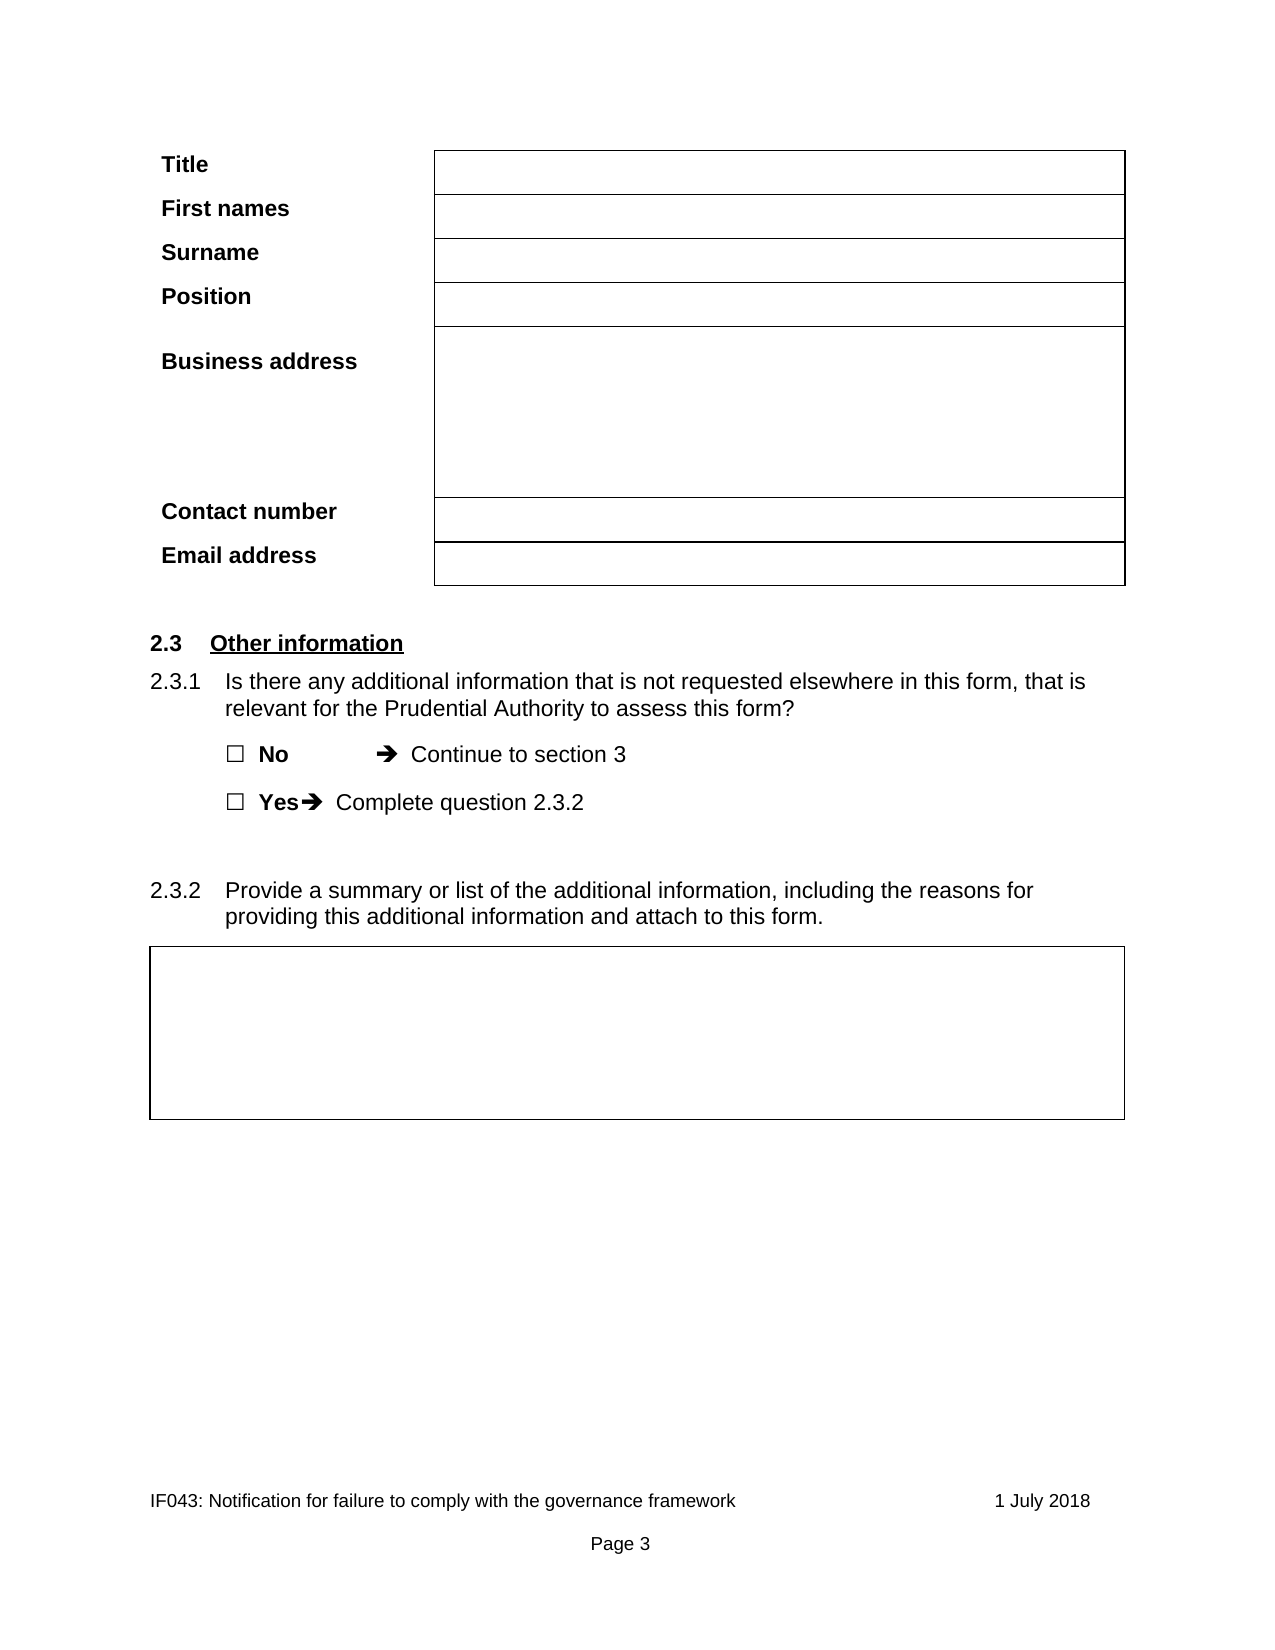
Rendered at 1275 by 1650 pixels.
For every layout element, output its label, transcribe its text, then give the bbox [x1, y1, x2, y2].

subtitle Other information [150, 629, 1125, 656]
table_cell Title [150, 150, 434, 194]
table_cell First names [150, 194, 434, 238]
table_cell Contact number [150, 497, 434, 541]
table_cell Surname [150, 238, 434, 282]
text No Continue to section 3 [225, 738, 1125, 769]
subtitle Provide a summary or list of the additional information, including the reasons for providing this additional information and attach to this form. [150, 877, 1125, 929]
table_cell [435, 498, 1124, 541]
table_header [151, 947, 1124, 1119]
table_cell [435, 239, 1124, 282]
table_cell [435, 283, 1124, 326]
table_cell Business address [150, 326, 434, 497]
text Yes Complete question 2.3.2 [225, 786, 1125, 817]
table_cell [435, 543, 1124, 585]
table_cell Email address [150, 541, 434, 585]
table_cell [435, 195, 1124, 238]
table_cell [435, 151, 1124, 194]
table_cell Position [150, 282, 434, 326]
table_cell [435, 327, 1124, 497]
subtitle Is there any additional information that is not requested elsewhere in this form, that is relevant for the Prudential Authority to assess this form? [150, 668, 1125, 721]
